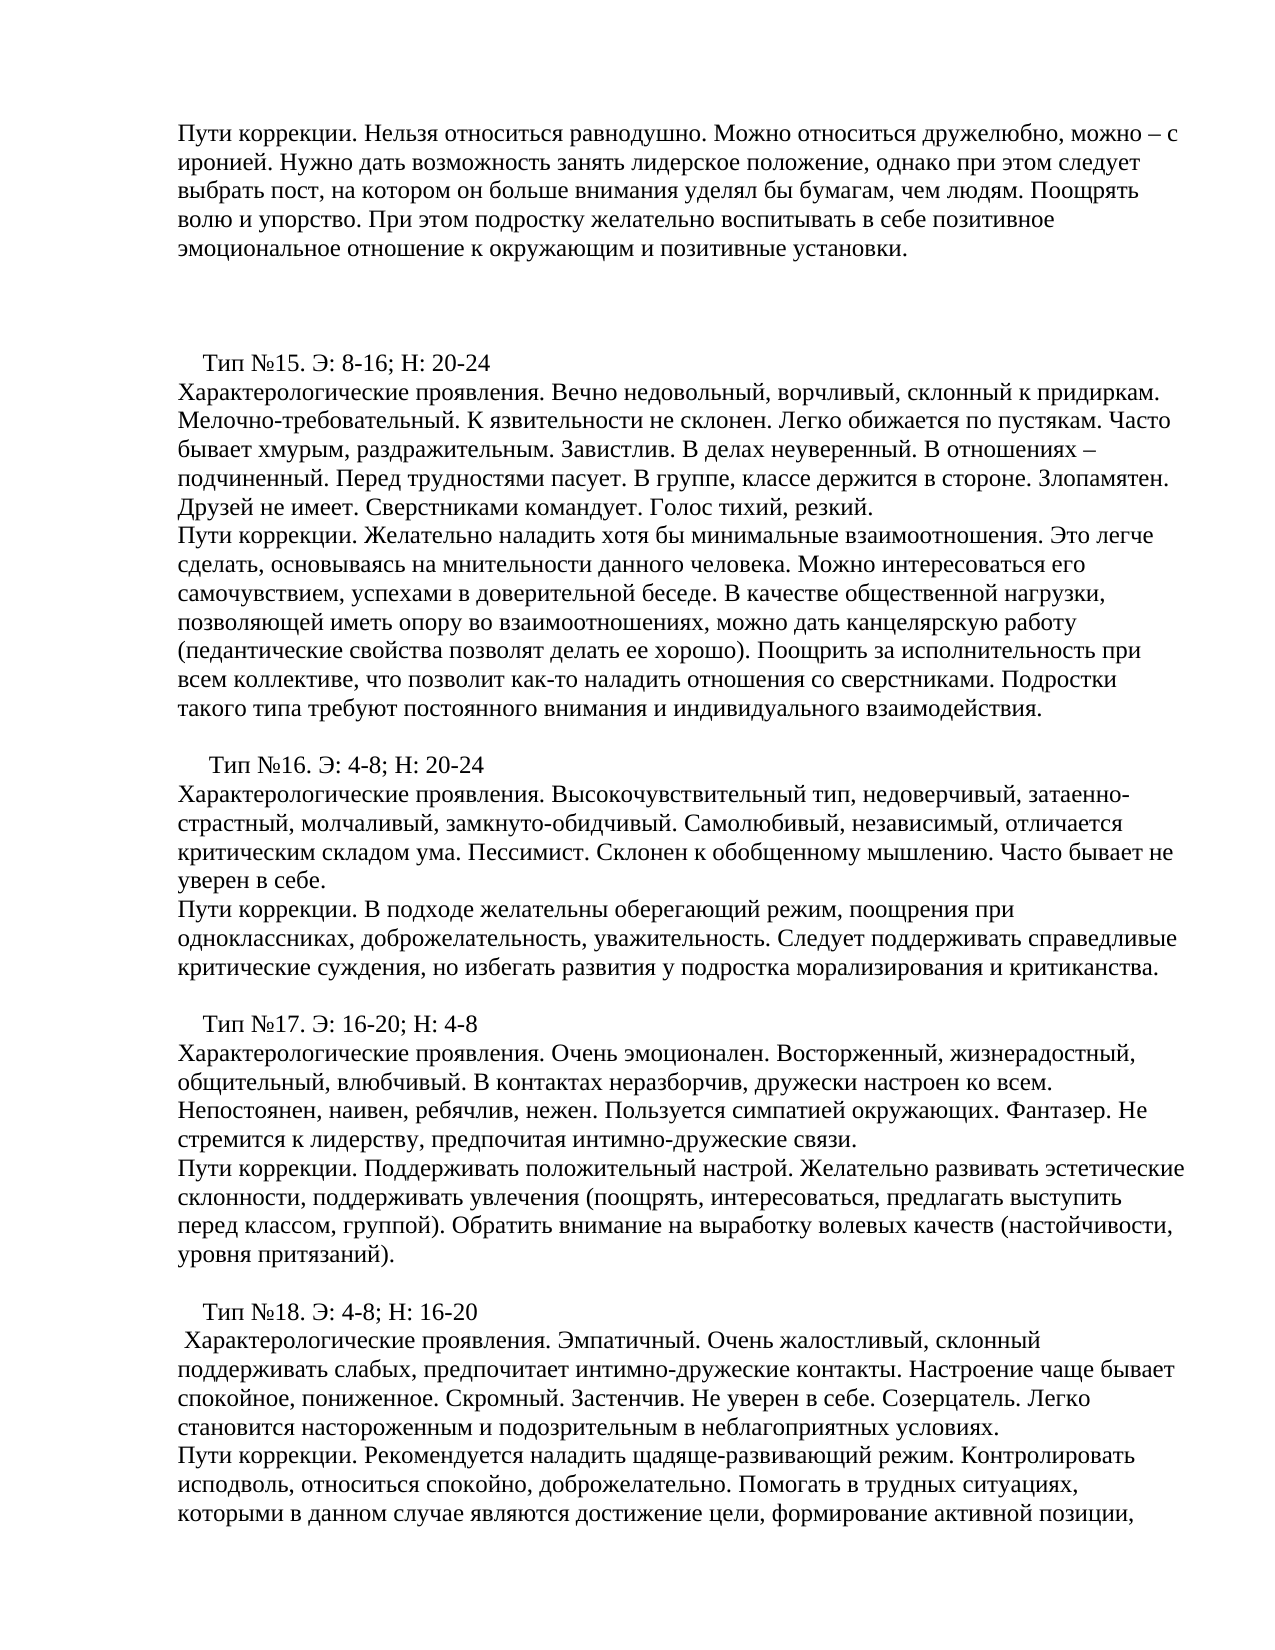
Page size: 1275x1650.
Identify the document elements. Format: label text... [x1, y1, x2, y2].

text Тип №17. Э: 16-20; Н: 4-8 [177, 1009, 1186, 1038]
text Тип №15. Э: 8-16; Н: 20-24 [177, 348, 1186, 377]
text Тип №18. Э: 4-8; Н: 16-20 [177, 1297, 1186, 1326]
text Пути коррекции. Нельзя относиться равнодушно. Можно относиться дружелюбно, можно – с иронией. Нужно дать возможность занять лидерское положение, однако при этом следует выбрать пост, на котором он больше внимания уделял бы бумагам, чем людям. Поощрять волю и упорство. При этом подростку желательно воспитывать в себе позитивное эмоциональное отношение к окружающим и позитивные установки. [177, 118, 1186, 262]
text Характерологические проявления. Вечно недовольный, ворчливый, склонный к придиркам. Мелочно-требовательный. К язвительности не склонен. Легко обижается по пустякам. Часто бывает хмурым, раздражительным. Завистлив. В делах неуверенный. В отношениях – подчиненный. Перед трудностями пасует. В группе, классе держится в стороне. Злопамятен. Друзей не имеет. Сверстниками командует. Голос тихий, резкий. [177, 377, 1186, 521]
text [177, 1441, 1186, 1527]
text Тип №16. Э: 4-8; Н: 20-24 [177, 751, 1186, 779]
text Пути коррекции. Поддерживать положительный настрой. Желательно развивать эстетические склонности, поддерживать увлечения (поощрять, интересоваться, предлагать выступить перед классом, группой). Обратить внимание на выработку волевых качеств (настойчивости, уровня притязаний). [177, 1153, 1186, 1268]
text Характерологические проявления. Эмпатичный. Очень жалостливый, склонный поддерживать слабых, предпочитает интимно-дружеские контакты. Настроение чаще бывает спокойное, пониженное. Скромный. Застенчив. Не уверен в себе. Созерцатель. Легко становится настороженным и подозрительным в неблагоприятных условиях. [177, 1326, 1186, 1441]
text Характерологические проявления. Очень эмоционален. Восторженный, жизнерадостный, общительный, влюбчивый. В контактах неразборчив, дружески настроен ко всем. Непостоянен, наивен, ребячлив, нежен. Пользуется симпатией окружающих. Фантазер. Не стремится к лидерству, предпочитая интимно-дружеские связи. [177, 1038, 1186, 1153]
text Пути коррекции. Желательно наладить хотя бы минимальные взаимоотношения. Это легче сделать, основываясь на мнительности данного человека. Можно интересоваться его самочувствием, успехами в доверительной беседе. В качестве общественной нагрузки, позволяющей иметь опору во взаимоотношениях, можно дать канцелярскую работу (педантические свойства позволят делать ее хорошо). Поощрить за исполнительность при всем коллективе, что позволит как-то наладить отношения со сверстниками. Подростки такого типа требуют постоянного внимания и индивидуального взаимодействия. [177, 521, 1186, 722]
text Характерологические проявления. Высокочувствительный тип, недоверчивый, затаенно-страстный, молчаливый, замкнуто-обидчивый. Самолюбивый, независимый, отличается критическим складом ума. Пессимист. Склонен к обобщенному мышлению. Часто бывает не уверен в себе. [177, 779, 1186, 894]
text Пути коррекции. В подходе желательны оберегающий режим, поощрения при одноклассниках, доброжелательность, уважительность. Следует поддерживать справедливые критические суждения, но избегать развития у подростка морализирования и критиканства. [177, 894, 1186, 981]
